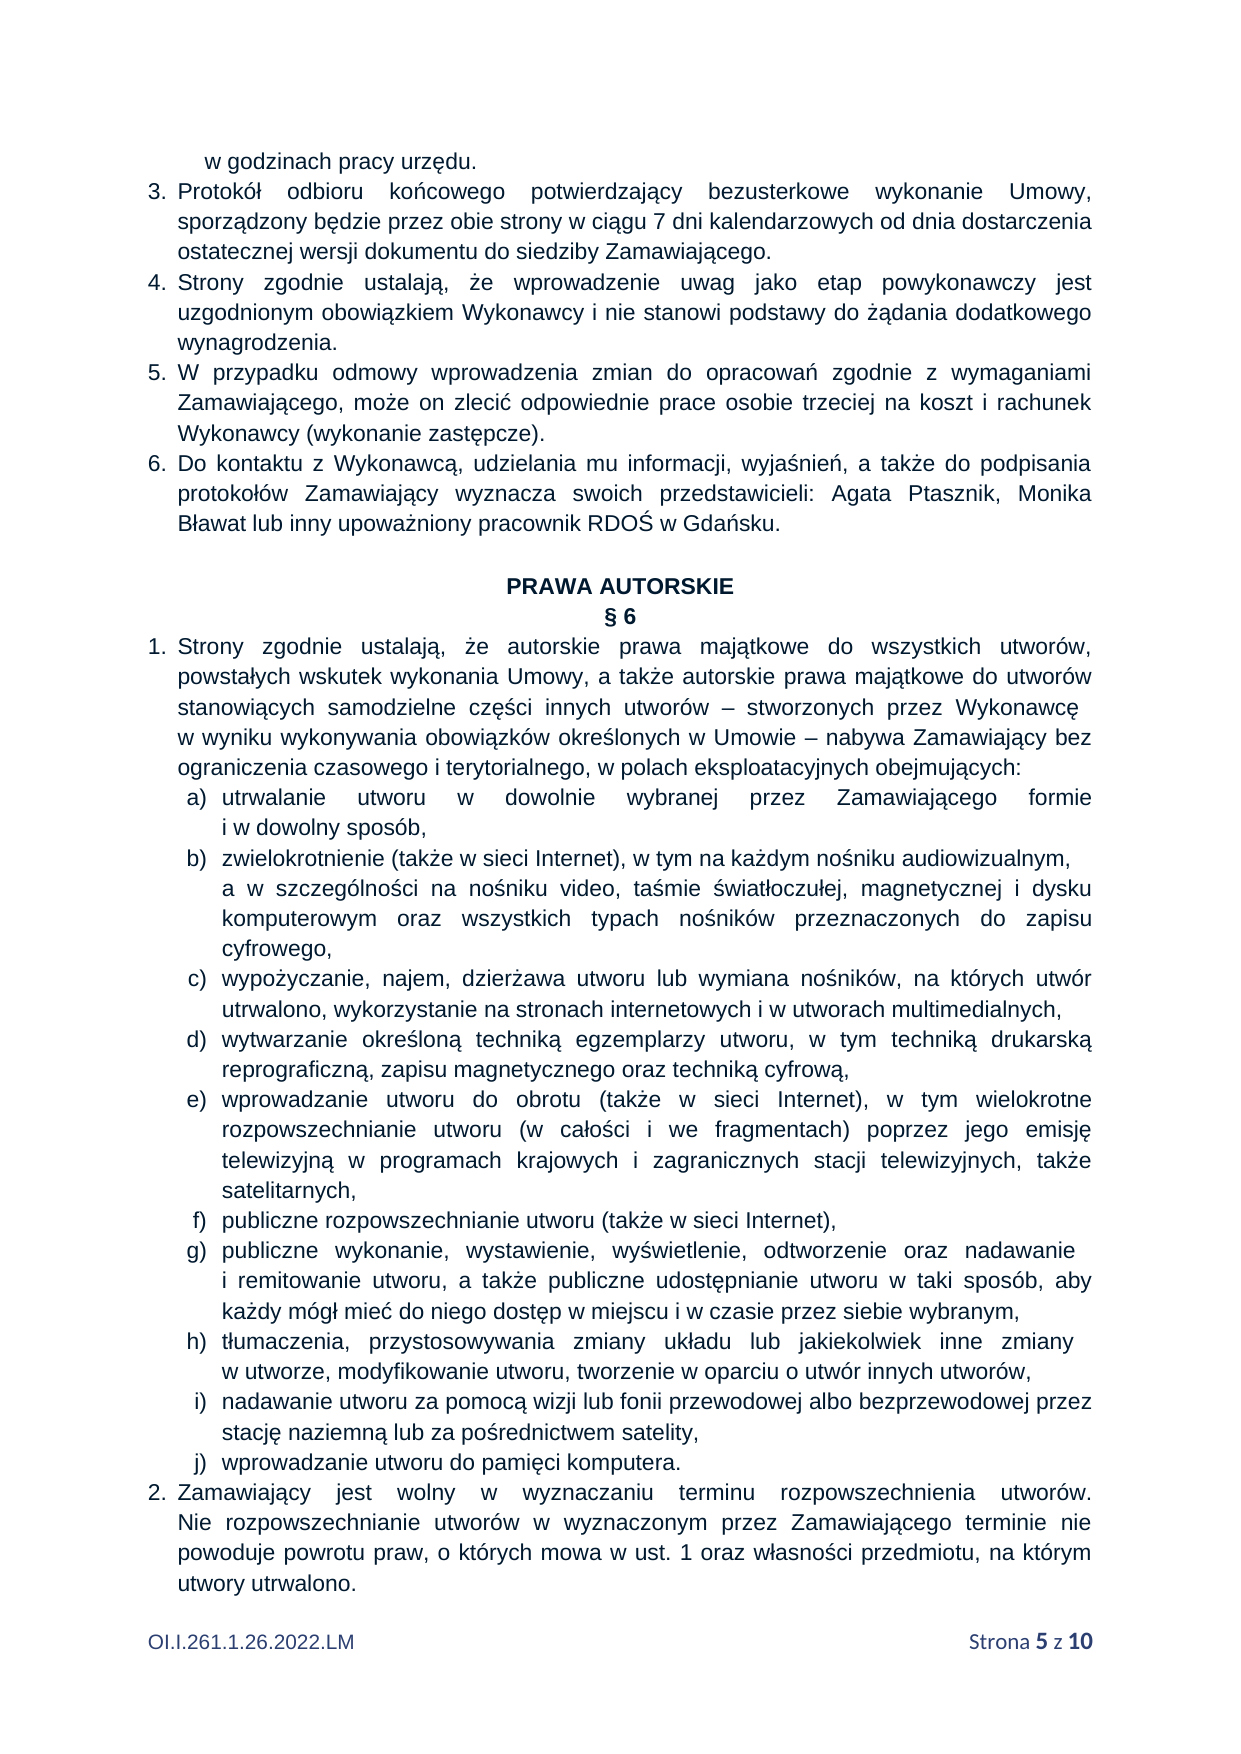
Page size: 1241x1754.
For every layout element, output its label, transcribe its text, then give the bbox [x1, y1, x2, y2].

list a w szczególności na nośniku video, taśmie światłoczułej, magnetycznej i dysku komputerowym oraz wszystkich typach nośników przeznaczonych do zapisu cyfrowego, [222, 875, 1092, 961]
text § 6 [148, 603, 1092, 629]
list wprowadzanie utworu do obrotu (także w sieci Internet), w tym wielokrotne rozpowszechnianie utworu (w całości i we fragmentach) poprzez jego emisję telewizyjną w programach krajowych i zagranicznych stacji telewizyjnych, także satelitarnych, [207, 1086, 1092, 1203]
list Do kontaktu z Wykonawcą, udzielania mu informacji, wyjaśnień, a także do podpisania protokołów Zamawiający wyznacza swoich przedstawicieli: Agata Ptasznik, Monika Bławat lub inny upoważniony pracownik RDOŚ w Gdańsku. [148, 450, 1092, 537]
list Zamawiający jest wolny w wyznaczaniu terminu rozpowszechnienia utworów. Nie rozpowszechnianie utworów w wyznaczonym przez Zamawiającego terminie nie powoduje powrotu praw, o których mowa w ust. 1 oraz własności przedmiotu, na którym utwory utrwalono. [148, 1479, 1092, 1596]
list w godzinach pracy urzędu. [185, 148, 1092, 174]
list utrwalanie utworu w dowolnie wybranej przez Zamawiającego formie i w dowolny sposób, [207, 784, 1092, 841]
list wypożyczanie, najem, dzierżawa utworu lub wymiana nośników, na których utwór utrwalono, wykorzystanie na stronach internetowych i w utworach multimedialnych, [207, 965, 1092, 1022]
list Protokół odbioru końcowego potwierdzający bezusterkowe wykonanie Umowy, sporządzony będzie przez obie strony w ciągu 7 dni kalendarzowych od dnia dostarczenia ostatecznej wersji dokumentu do siedziby Zamawiającego. [148, 178, 1092, 265]
list Strony zgodnie ustalają, że wprowadzenie uwag jako etap powykonawczy jest uzgodnionym obowiązkiem Wykonawcy i nie stanowi podstawy do żądania dodatkowego wynagrodzenia. [148, 268, 1092, 355]
list wprowadzanie utworu do pamięci komputera. [207, 1449, 1092, 1475]
list Strony zgodnie ustalają, że autorskie prawa majątkowe do wszystkich utworów, powstałych wskutek wykonania Umowy, a także autorskie prawa majątkowe do utworów stanowiących samodzielne części innych utworów – stworzonych przez Wykonawcę w wyniku wykonywania obowiązków określonych w Umowie – nabywa Zamawiający bez ograniczenia czasowego i terytorialnego, w polach eksploatacyjnych obejmujących: [148, 633, 1092, 780]
list tłumaczenia, przystosowywania zmiany układu lub jakiekolwiek inne zmiany w utworze, modyfikowanie utworu, tworzenie w oparciu o utwór innych utworów, [207, 1328, 1092, 1384]
list zwielokrotnienie (także w sieci Internet), w tym na każdym nośniku audiowizualnym, [207, 844, 1092, 871]
list W przypadku odmowy wprowadzenia zmian do opracowań zgodnie z wymaganiami Zamawiającego, może on zlecić odpowiednie prace osobie trzeciej na koszt i rachunek Wykonawcy (wykonanie zastępcze). [148, 359, 1092, 446]
list publiczne wykonanie, wystawienie, wyświetlenie, odtworzenie oraz nadawanie i remitowanie utworu, a także publiczne udostępnianie utworu w taki sposób, aby każdy mógł mieć do niego dostęp w miejscu i w czasie przez siebie wybranym, [207, 1237, 1092, 1324]
text PRAWA AUTORSKIE [148, 573, 1092, 599]
list nadawanie utworu za pomocą wizji lub fonii przewodowej albo bezprzewodowej przez stację naziemną lub za pośrednictwem satelity, [207, 1388, 1092, 1445]
list publiczne rozpowszechnianie utworu (także w sieci Internet), [207, 1207, 1092, 1233]
list wytwarzanie określoną techniką egzemplarzy utworu, w tym techniką drukarską reprograficzną, zapisu magnetycznego oraz techniką cyfrową, [207, 1026, 1092, 1082]
